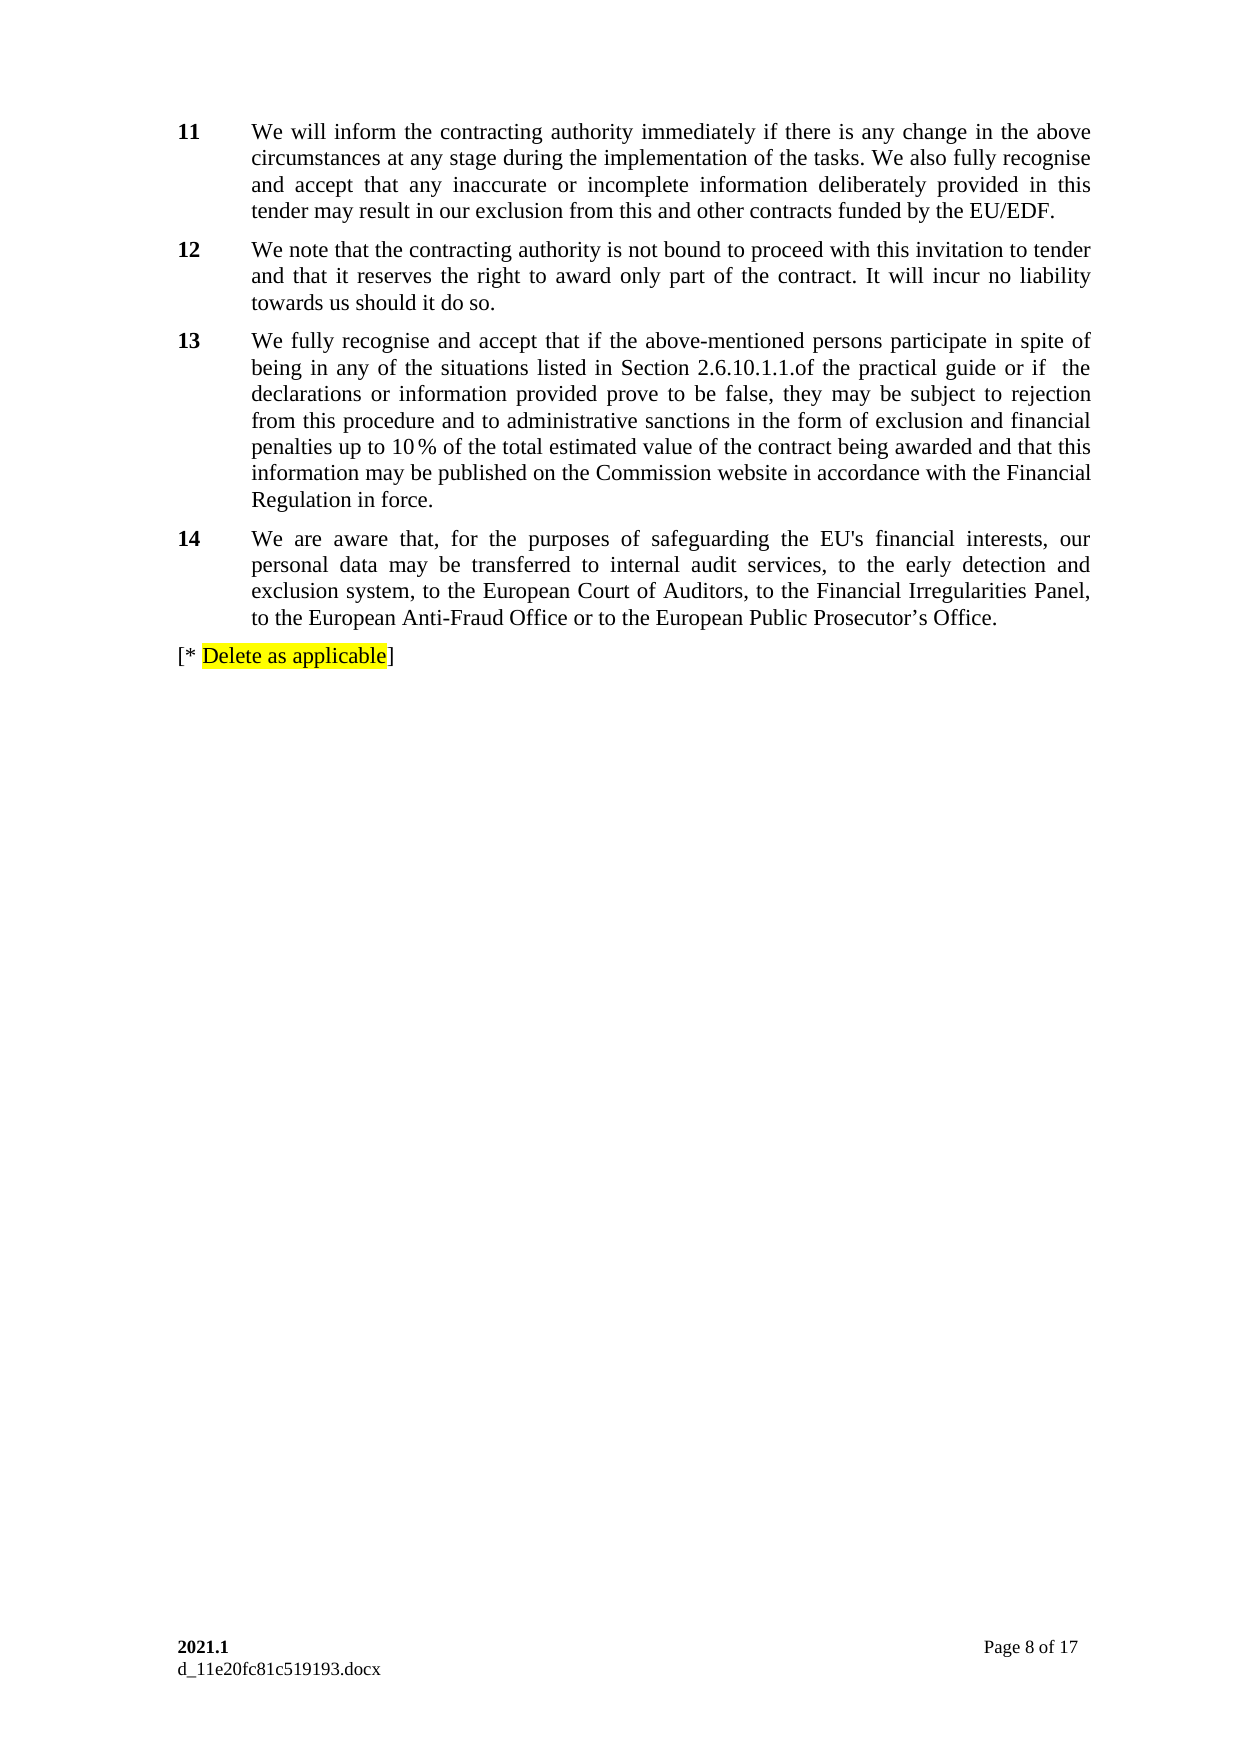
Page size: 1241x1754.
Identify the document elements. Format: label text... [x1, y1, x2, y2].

text 14 We are aware that, for the purposes of safeguarding the EU's financial interests, our personal data may be transferred to internal audit services, to the early detection and exclusion system, to the European Court of Auditors, to the Financial Irregularities Panel, to the European Anti-Fraud Office or to the European Public Prosecutor’s Office. [177, 524, 1092, 630]
text 11 We will inform the contracting authority immediately if there is any change in the above circumstances at any stage during the implementation of the tasks. We also fully recognise and accept that any inaccurate or incomplete information deliberately provided in this tender may result in our exclusion from this and other contracts funded by the EU/EDF. [177, 118, 1092, 223]
text [* Delete as applicable] [177, 642, 1092, 669]
text 12 We note that the contracting authority is not bound to proceed with this invitation to tender and that it reserves the right to award only part of the contract. It will incur no liability towards us should it do so. [177, 236, 1092, 315]
text 13 We fully recognise and accept that if the above-mentioned persons participate in spite of being in any of the situations listed in Section 2.6.10.1.1.of the practical guide or if the declarations or information provided prove to be false, they may be subject to rejection from this procedure and to administrative sanctions in the form of exclusion and financial penalties up to 10 % of the total estimated value of the contract being awarded and that this information may be published on the Commission website in accordance with the Financial Regulation in force. [177, 328, 1092, 512]
